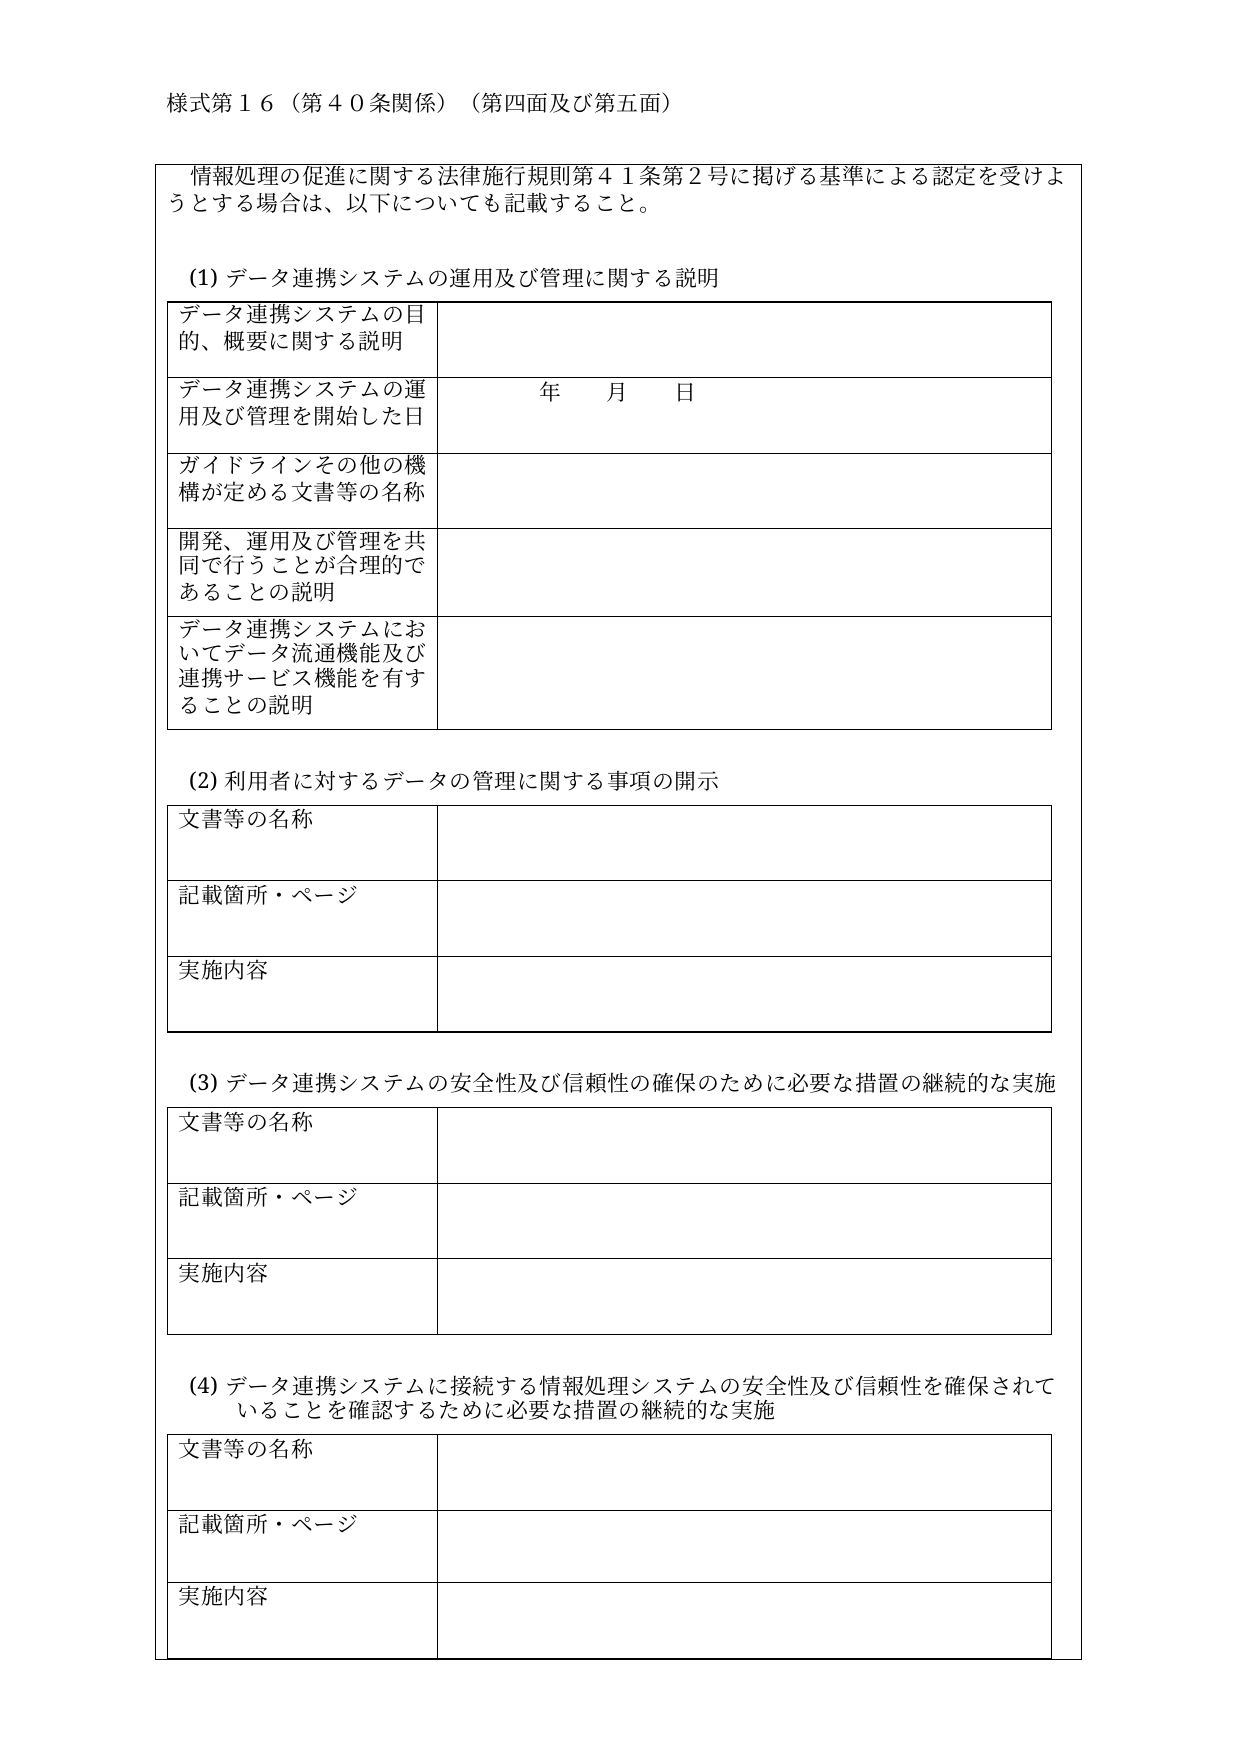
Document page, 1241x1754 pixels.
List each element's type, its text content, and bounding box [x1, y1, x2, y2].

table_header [156, 165, 1081, 1658]
text 様式第１６（第４０条関係）（第四面及び第五面） [167, 89, 1070, 114]
